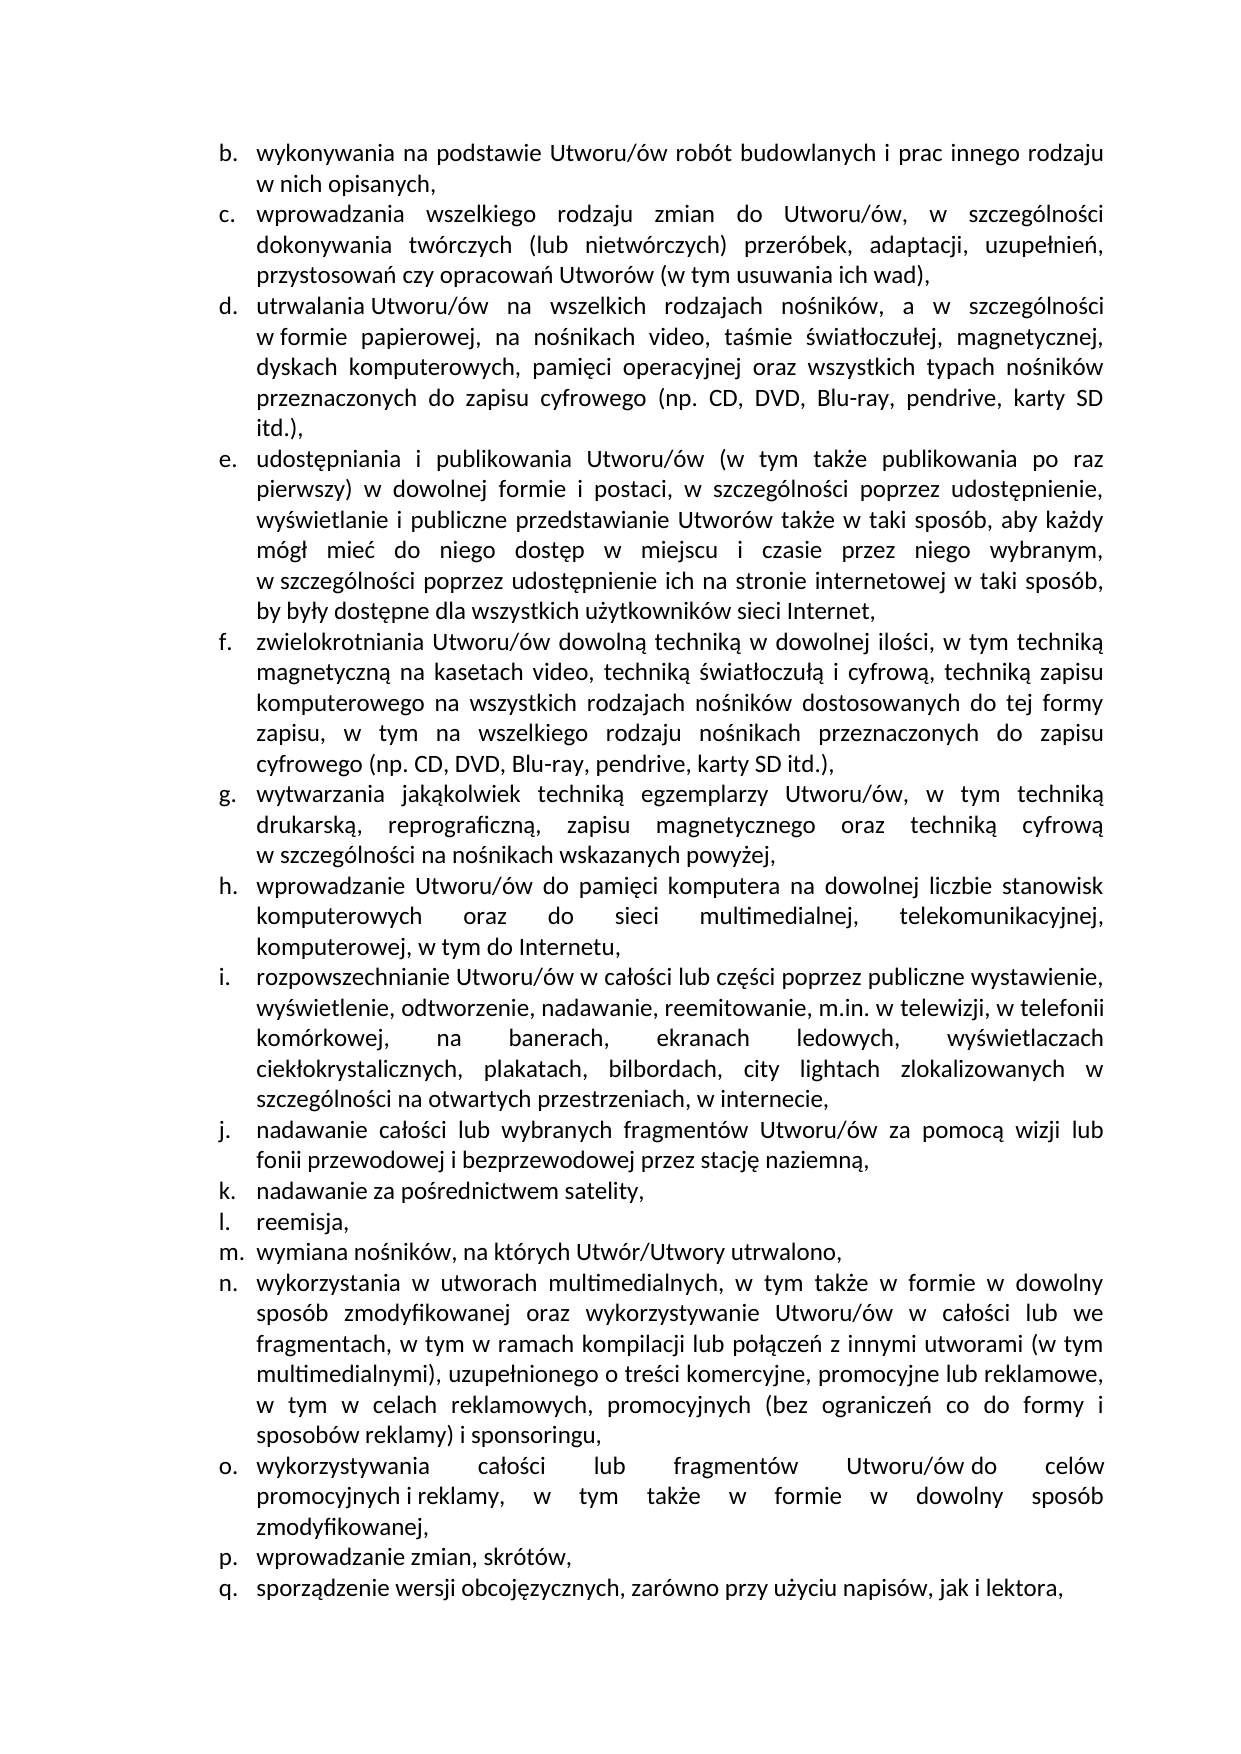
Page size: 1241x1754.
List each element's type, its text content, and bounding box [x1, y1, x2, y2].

list reemisja, [219, 1206, 1105, 1236]
list nadawanie za pośrednictwem satelity, [219, 1175, 1105, 1206]
list wytwarzania jakąkolwiek techniką egzemplarzy Utworu/ów, w tym techniką drukarską, reprograficzną, zapisu magnetycznego oraz techniką cyfrową w szczególności na nośnikach wskazanych powyżej, [219, 778, 1105, 870]
list wprowadzanie zmian, skrótów, [219, 1541, 1105, 1572]
list nadawanie całości lub wybranych fragmentów Utworu/ów za pomocą wizji lub fonii przewodowej i bezprzewodowej przez stację naziemną, [219, 1114, 1105, 1175]
list wprowadzania wszelkiego rodzaju zmian do Utworu/ów, w szczególności dokonywania twórczych (lub nietwórczych) przeróbek, adaptacji, uzupełnień, przystosowań czy opracowań Utworów (w tym usuwania ich wad), [219, 198, 1105, 290]
list rozpowszechnianie Utworu/ów w całości lub części poprzez publiczne wystawienie, wyświetlenie, odtworzenie, nadawanie, reemitowanie, m.in. w telewizji, w telefonii komórkowej, na banerach, ekranach ledowych, wyświetlaczach ciekłokrystalicznych, plakatach, bilbordach, city lightach zlokalizowanych w szczególności na otwartych przestrzeniach, w internecie, [219, 962, 1105, 1114]
list wymiana nośników, na których Utwór/Utwory utrwalono, [219, 1236, 1105, 1267]
list wprowadzanie Utworu/ów do pamięci komputera na dowolnej liczbie stanowisk komputerowych oraz do sieci multimedialnej, telekomunikacyjnej, komputerowej, w tym do Internetu, [219, 870, 1105, 962]
list wykorzystania w utworach multimedialnych, w tym także w formie w dowolny sposób zmodyfikowanej oraz wykorzystywanie Utworu/ów w całości lub we fragmentach, w tym w ramach kompilacji lub połączeń z innymi utworami (w tym multimedialnymi), uzupełnionego o treści komercyjne, promocyjne lub reklamowe, w tym w celach reklamowych, promocyjnych (bez ograniczeń co do formy i sposobów reklamy) i sponsoringu, [219, 1267, 1105, 1450]
list wykorzystywania całości lub fragmentów Utworu/ów do celów promocyjnych i reklamy, w tym także w formie w dowolny sposób zmodyfikowanej, [219, 1450, 1105, 1541]
list wykonywania na podstawie Utworu/ów robót budowlanych i prac innego rodzaju w nich opisanych, [219, 137, 1105, 198]
list zwielokrotniania Utworu/ów dowolną techniką w dowolnej ilości, w tym techniką magnetyczną na kasetach video, techniką światłoczułą i cyfrową, techniką zapisu komputerowego na wszystkich rodzajach nośników dostosowanych do tej formy zapisu, w tym na wszelkiego rodzaju nośnikach przeznaczonych do zapisu cyfrowego (np. CD, DVD, Blu-ray, pendrive, karty SD itd.), [219, 626, 1105, 778]
list sporządzenie wersji obcojęzycznych, zarówno przy użyciu napisów, jak i lektora, [219, 1572, 1105, 1602]
list utrwalania Utworu/ów na wszelkich rodzajach nośników, a w szczególności w formie papierowej, na nośnikach video, taśmie światłoczułej, magnetycznej, dyskach komputerowych, pamięci operacyjnej oraz wszystkich typach nośników przeznaczonych do zapisu cyfrowego (np. CD, DVD, Blu-ray, pendrive, karty SD itd.), [219, 290, 1105, 443]
list udostępniania i publikowania Utworu/ów (w tym także publikowania po raz pierwszy) w dowolnej formie i postaci, w szczególności poprzez udostępnienie, wyświetlanie i publiczne przedstawianie Utworów także w taki sposób, aby każdy mógł mieć do niego dostęp w miejscu i czasie przez niego wybranym, w szczególności poprzez udostępnienie ich na stronie internetowej w taki sposób, by były dostępne dla wszystkich użytkowników sieci Internet, [219, 443, 1105, 626]
